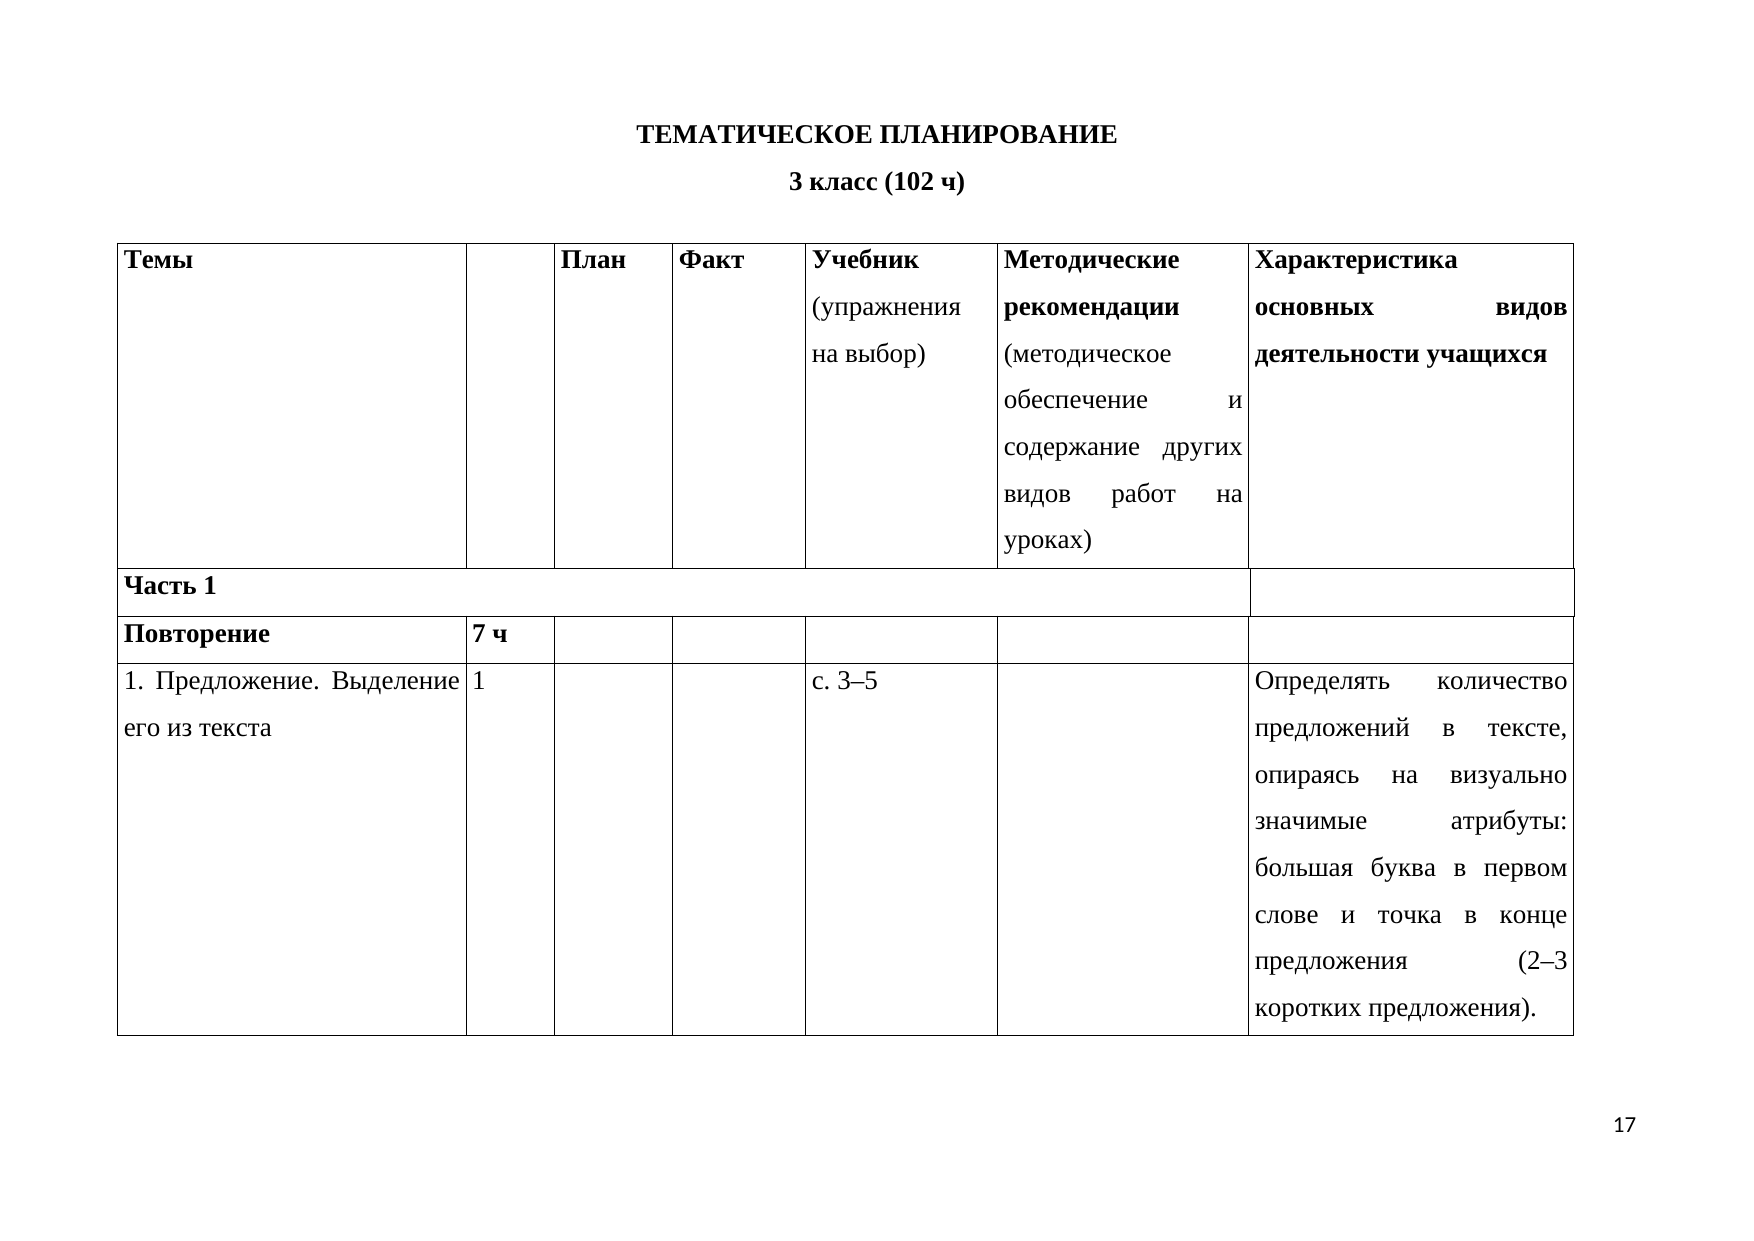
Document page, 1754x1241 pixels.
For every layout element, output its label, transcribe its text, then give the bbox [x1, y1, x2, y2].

table_cell [555, 664, 672, 1035]
table_header Учебник (упражнения на выбор) [806, 244, 997, 568]
table_header Методические рекомендации (методическое обеспечение и содержание других видов работ на уроках) [998, 244, 1248, 568]
table_cell [1251, 569, 1574, 616]
table_cell 7 ч [467, 617, 554, 663]
table_cell [806, 617, 997, 663]
table_header [467, 244, 554, 568]
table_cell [118, 664, 466, 1035]
table_cell [673, 617, 805, 663]
text 3 класс (102 ч) [118, 165, 1636, 196]
table_cell [998, 664, 1248, 1035]
text ТЕМАТИЧЕСКОЕ ПЛАНИРОВАНИЕ [118, 118, 1636, 149]
table_header План [555, 244, 672, 568]
table_cell [998, 617, 1248, 663]
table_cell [1249, 664, 1573, 1035]
table_cell 1 [467, 664, 554, 1035]
table_header Темы [118, 244, 466, 568]
table_cell [673, 664, 805, 1035]
table_cell [555, 617, 672, 663]
table_cell [1249, 617, 1573, 663]
table_cell с. 3–5 [806, 664, 997, 1035]
table_cell Повторение [118, 617, 466, 663]
table_header Факт [673, 244, 805, 568]
table_cell Часть 1 [118, 569, 1250, 616]
table_header Характеристика основных видов деятельности учащихся [1249, 244, 1573, 568]
